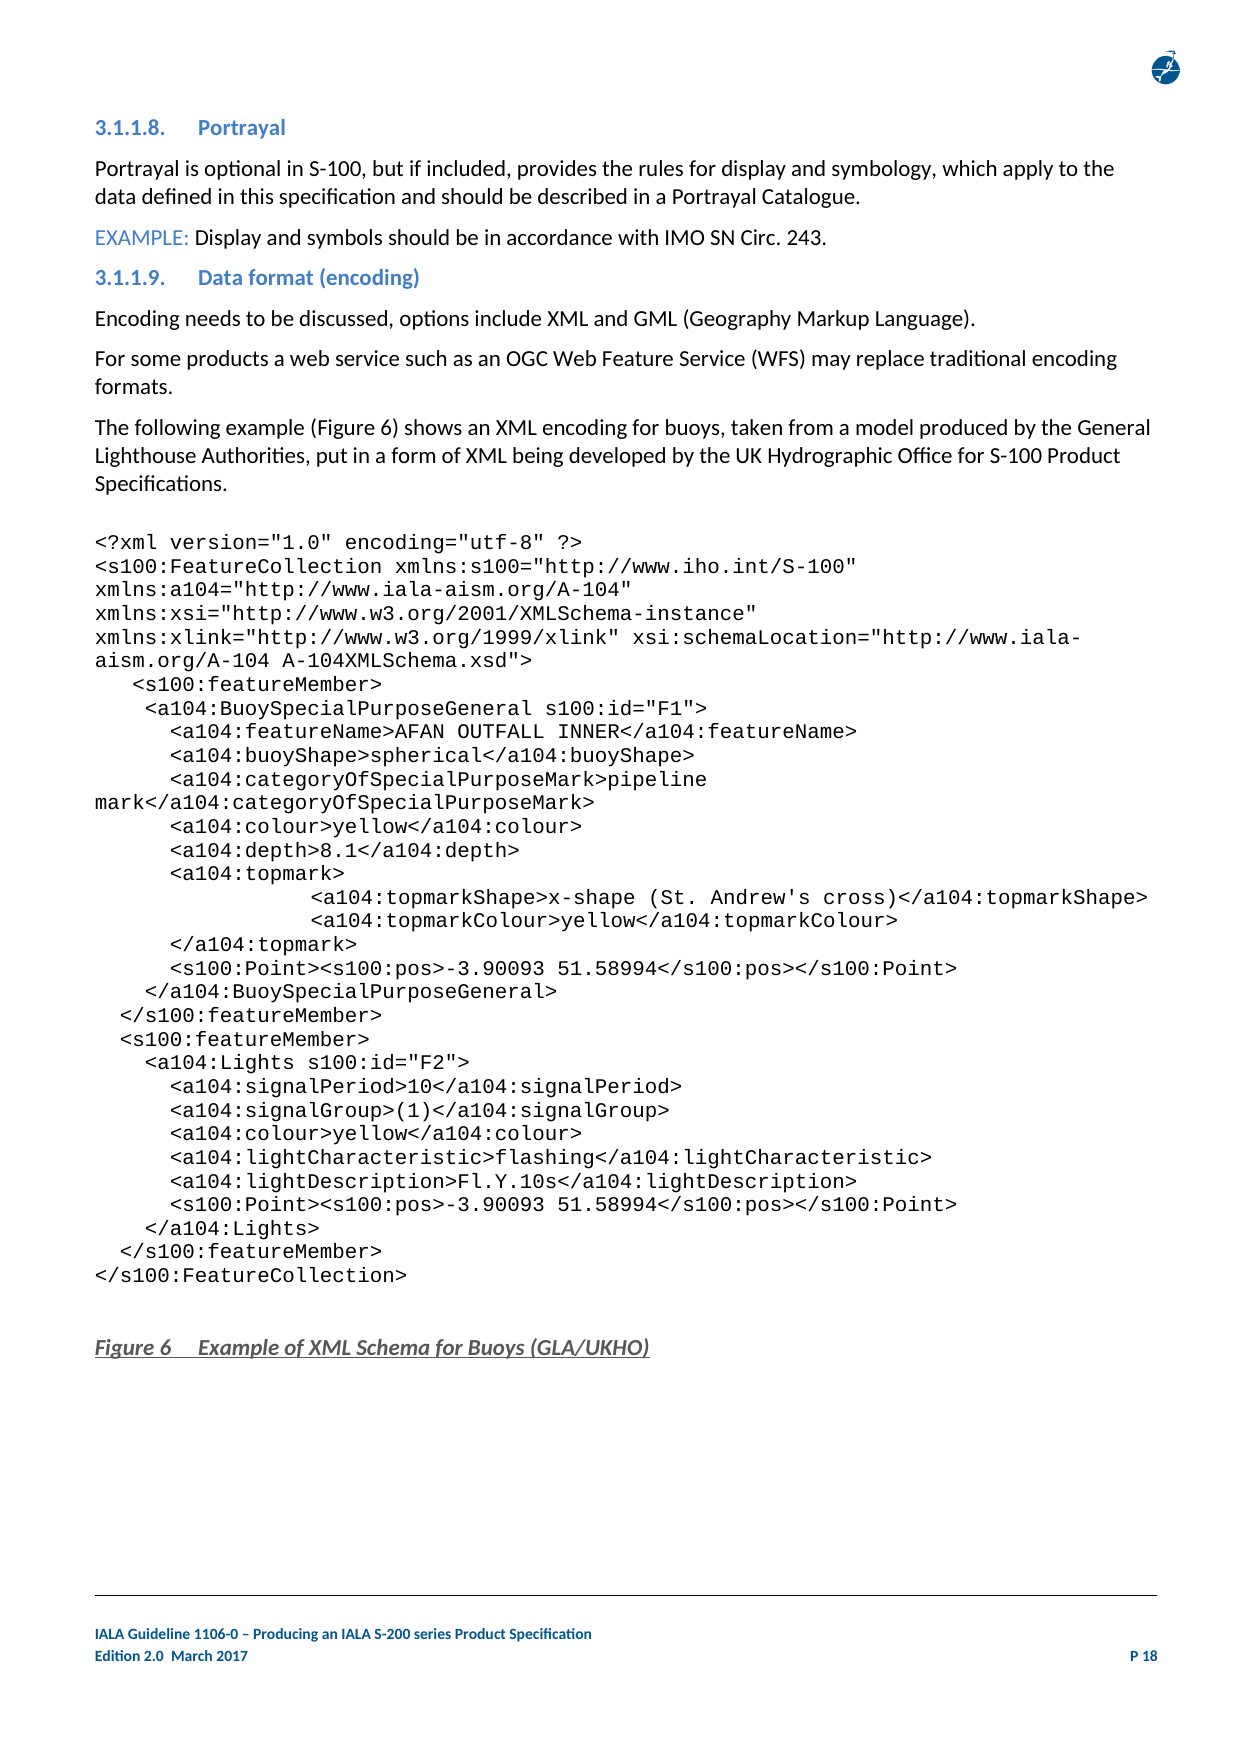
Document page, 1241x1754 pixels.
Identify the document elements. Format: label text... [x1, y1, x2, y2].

text <?xml version="1.0" encoding="utf-8" ?> [94, 532, 1157, 556]
text </a104:Lights> [94, 1218, 1157, 1242]
text <a104:topmark> [94, 863, 1157, 887]
text <a104:Lights s100:id="F2"> [94, 1052, 1157, 1076]
subtitle Data format (encoding) [94, 263, 1054, 291]
text <a104:lightDescription>Fl.Y.10s</a104:lightDescription> [94, 1171, 1157, 1194]
text <s100:featureMember> [94, 1029, 1157, 1052]
text For some products a web service such as an OGC Web Feature Service (WFS) may replace traditional encoding formats. [94, 344, 1157, 400]
text <a104:signalGroup>(1)</a104:signalGroup> [94, 1100, 1157, 1123]
subtitle Portrayal [94, 113, 1054, 142]
text <a104:colour>yellow</a104:colour> [94, 816, 1157, 839]
text <a104:topmarkShape>x-shape (St. Andrew's cross)</a104:topmarkShape> [94, 887, 1157, 911]
text <s100:Point><s100:pos>-3.90093 51.58994</s100:pos></s100:Point> [94, 1194, 1157, 1218]
text Encoding needs to be discussed, options include XML and GML (Geography Markup Language). [94, 304, 1157, 332]
text Portrayal is optional in S-100, but if included, provides the rules for display and symbology, which apply to the data defined in this specification and should be described in a Portrayal Catalogue. [94, 154, 1157, 210]
text The following example (Figure 9) shows an XML encoding for buoys, taken from a model produced by the General Lighthouse Authorities, put in a form of XML being developed by the UK Hydrographic Office for S-100 Product Specifications. [94, 413, 1157, 497]
text <s100:Point><s100:pos>-3.90093 51.58994</s100:pos></s100:Point> [94, 958, 1157, 981]
text <a104:lightCharacteristic>flashing</a104:lightCharacteristic> [94, 1147, 1157, 1171]
text <a104:colour>yellow</a104:colour> [94, 1123, 1157, 1147]
text <a104:BuoySpecialPurposeGeneral s100:id="F1"> [94, 698, 1157, 721]
text <a104:featureName>AFAN OUTFALL INNER</a104:featureName> [94, 721, 1157, 745]
text <a104:buoyShape>spherical</a104:buoyShape> [94, 745, 1157, 769]
text </a104:topmark> [94, 934, 1157, 958]
text </s100:FeatureCollection> [94, 1265, 1157, 1289]
text <a104:depth>8.1</a104:depth> [94, 839, 1157, 863]
text </a104:BuoySpecialPurposeGeneral> [94, 981, 1157, 1005]
text <a104:topmarkColour>yellow</a104:topmarkColour> [94, 911, 1157, 934]
text </s100:featureMember> [94, 1242, 1157, 1265]
text <s100:FeatureCollection xmlns:s100="http://www.iho.int/S-100" xmlns:a104="http://www.iala-aism.org/A-104" xmlns:xsi="http://www.w3.org/2001/XMLSchema-instance" xmlns:xlink="http://www.w3.org/1999/xlink" xsi:schemaLocation="http://www.iala-aism.org/A-104 A-104XMLSchema.xsd"> [94, 556, 1157, 674]
picture [1120, 0, 1239, 119]
text <s100:featureMember> [94, 674, 1157, 698]
text </s100:featureMember> [94, 1005, 1157, 1029]
text EXAMPLE: Display and symbols should be in accordance with IMO SN Circ. 243. [94, 223, 1157, 251]
text <a104:categoryOfSpecialPurposeMark>pipeline mark</a104:categoryOfSpecialPurposeMark> [94, 769, 1157, 816]
text <a104:signalPeriod>10</a104:signalPeriod> [94, 1076, 1157, 1100]
text Example of XML Schema for Buoys (GLA/UKHO) [94, 1333, 1157, 1361]
